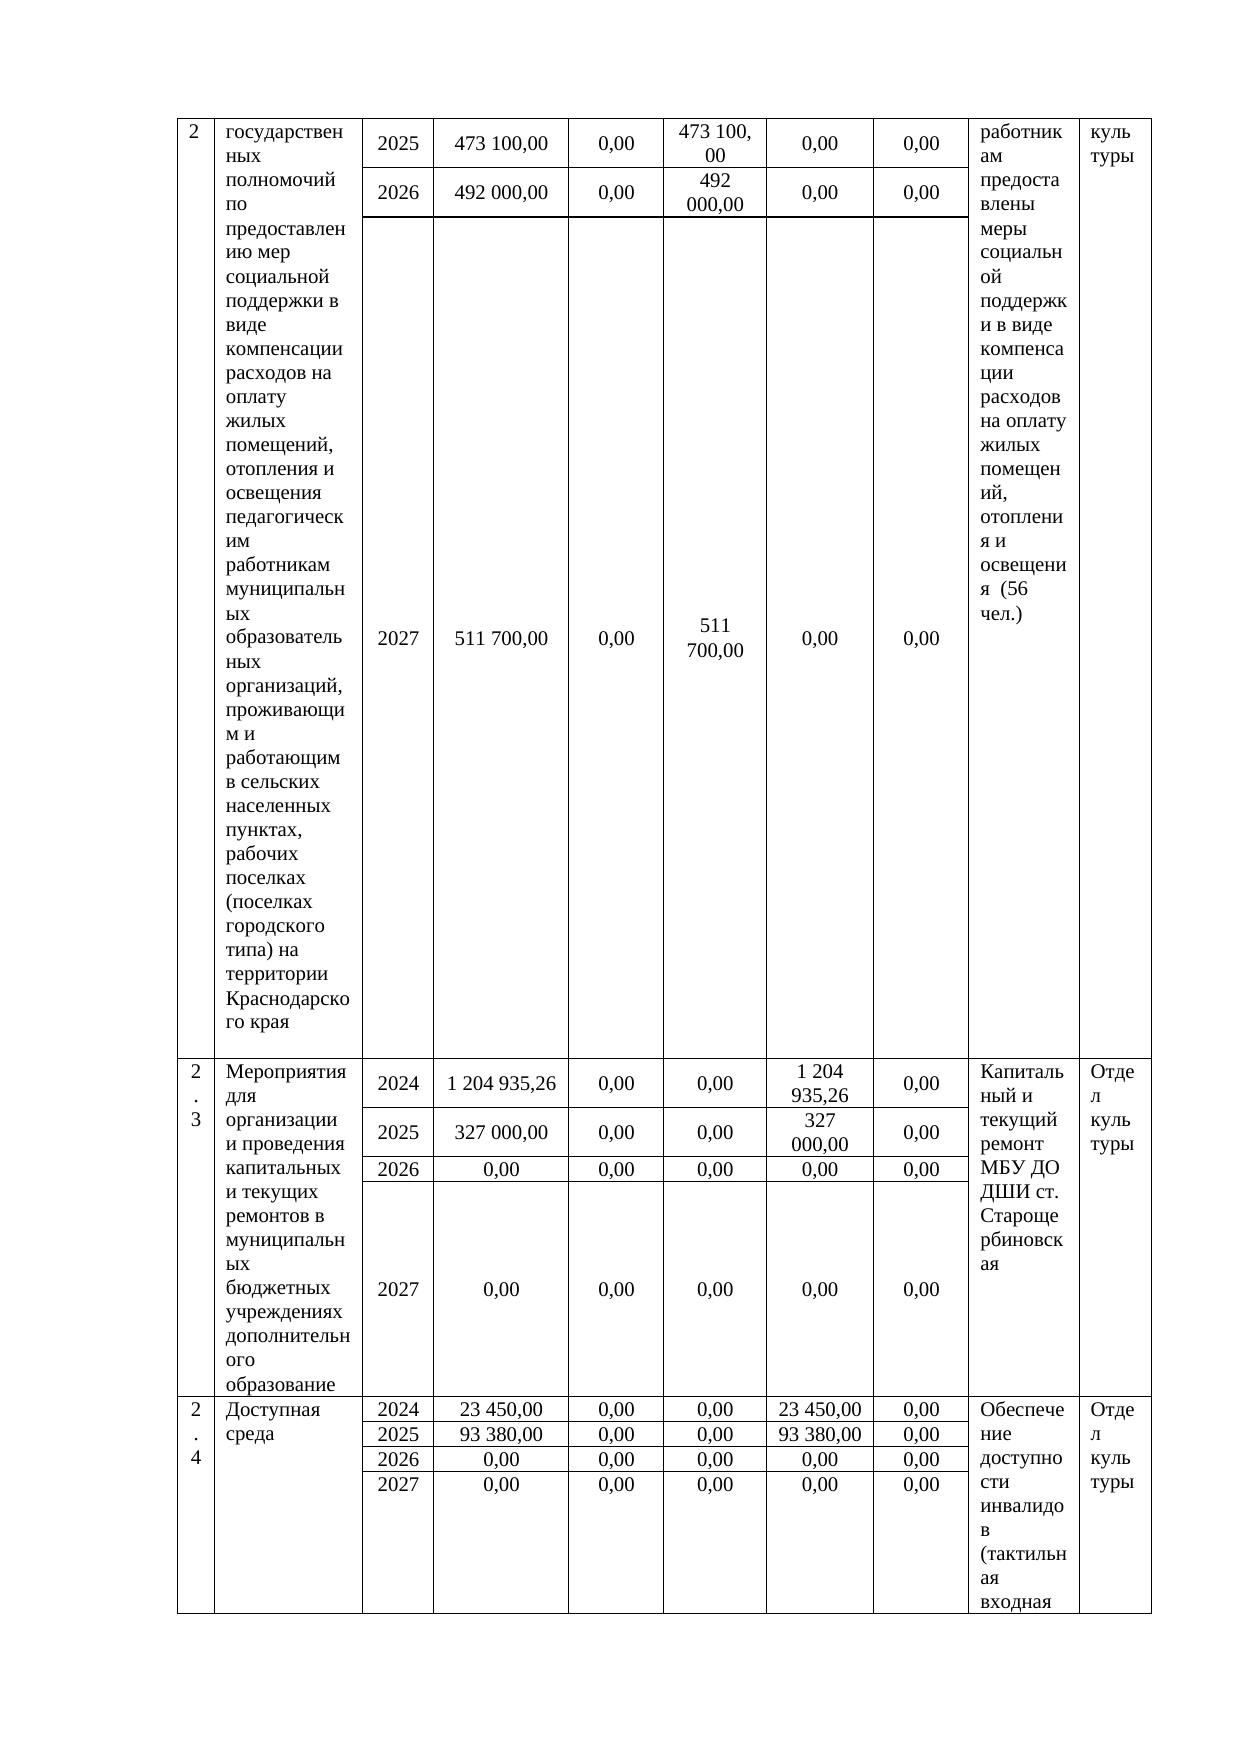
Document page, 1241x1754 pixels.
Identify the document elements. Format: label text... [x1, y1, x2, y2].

table_cell Капитальный и текущий ремонт МБУ ДО ДШИ ст. Старощербиновская [969, 1059, 1079, 1396]
table_cell 93 380,00 [767, 1422, 873, 1446]
table_cell Мероприятия для организации и проведения капитальных и текущих ремонтов в муниципальных бюджетных учреждениях дополнительного образование [215, 1059, 362, 1396]
table_cell 2.4 [178, 1397, 214, 1613]
table_cell 23 450,00 [767, 1397, 873, 1421]
table_cell 327 000,00 [434, 1108, 568, 1156]
table_cell 2025 [363, 1422, 433, 1446]
table_cell 23 450,00 [434, 1397, 568, 1421]
table_cell 1 204 935,26 [767, 1059, 873, 1107]
table_cell 0,00 [874, 1182, 968, 1396]
table_cell 0,00 [664, 1447, 766, 1471]
table_cell Обеспечение доступности инвалидов (тактильная входная табличка, тактильная мнемосхема помещений) [969, 1397, 1079, 1613]
table_cell 93 380,00 [434, 1422, 568, 1446]
table_cell 0,00 [874, 1397, 968, 1421]
table_cell 2.2 [178, 119, 214, 1058]
table_cell 0,00 [874, 1447, 968, 1471]
table_cell 511 700,00 [664, 218, 766, 1058]
table_cell 0,00 [874, 1157, 968, 1181]
table_cell 2026 [363, 168, 433, 216]
table_cell 2025 [363, 119, 433, 167]
table_cell 492 000,00 [664, 168, 766, 216]
table_cell 0,00 [767, 218, 873, 1058]
table_cell 0,00 [569, 1422, 663, 1446]
table_cell 0,00 [569, 1108, 663, 1156]
table_cell 2026 [363, 1157, 433, 1181]
table_cell Доступная среда [215, 1397, 362, 1613]
table_cell 0,00 [569, 1059, 663, 1107]
table_cell 0,00 [664, 1422, 766, 1446]
table_cell Отдел культуры [1080, 119, 1151, 1058]
table_cell 0,00 [664, 1182, 766, 1396]
table_cell 2027 [363, 1472, 433, 1613]
table_cell 2.3 [178, 1059, 214, 1396]
table_cell 0,00 [664, 1108, 766, 1156]
table_cell 2025 [363, 1108, 433, 1156]
table_cell 0,00 [569, 119, 663, 167]
table_cell 0,00 [569, 1182, 663, 1396]
table_cell 0,00 [767, 1157, 873, 1181]
table_cell 0,00 [569, 1397, 663, 1421]
table_cell 0,00 [569, 1447, 663, 1471]
table_cell 0,00 [569, 218, 663, 1058]
table_cell 0,00 [434, 1472, 568, 1613]
table_cell 1 204 935,26 [434, 1059, 568, 1107]
table_cell 492 000,00 [434, 168, 568, 216]
table_cell 0,00 [767, 1472, 873, 1613]
table_cell 0,00 [874, 218, 968, 1058]
table_cell 473 100,00 [664, 119, 766, 167]
table_cell Отдел культуры [1080, 1397, 1151, 1613]
table_cell 0,00 [874, 1108, 968, 1156]
table_cell 473 100,00 [434, 119, 568, 167]
table_cell 2027 [363, 218, 433, 1058]
table_cell Отдел культуры [1080, 1059, 1151, 1396]
table_cell 0,00 [664, 1472, 766, 1613]
table_cell 511 700,00 [434, 218, 568, 1058]
table_cell 0,00 [664, 1397, 766, 1421]
table_cell 0,00 [767, 1447, 873, 1471]
table_cell 2024 [363, 1059, 433, 1107]
table_cell 0,00 [874, 119, 968, 167]
table_cell 0,00 [569, 1157, 663, 1181]
table_cell 0,00 [664, 1157, 766, 1181]
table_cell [969, 119, 1079, 1058]
table_cell 2027 [363, 1182, 433, 1396]
table_cell 2024 [363, 1397, 433, 1421]
table_cell 0,00 [874, 1422, 968, 1446]
table_cell 0,00 [874, 1059, 968, 1107]
table_cell 0,00 [874, 1472, 968, 1613]
table_cell 0,00 [434, 1157, 568, 1181]
table_cell 0,00 [874, 168, 968, 216]
table_cell 327 000,00 [767, 1108, 873, 1156]
table_cell 0,00 [569, 1472, 663, 1613]
table_cell 0,00 [767, 1182, 873, 1396]
table_cell 0,00 [434, 1447, 568, 1471]
table_cell 0,00 [664, 1059, 766, 1107]
table_cell 0,00 [767, 119, 873, 167]
table_cell 0,00 [767, 168, 873, 216]
table_cell 2026 [363, 1447, 433, 1471]
table_cell 0,00 [569, 168, 663, 216]
table_cell 0,00 [434, 1182, 568, 1396]
